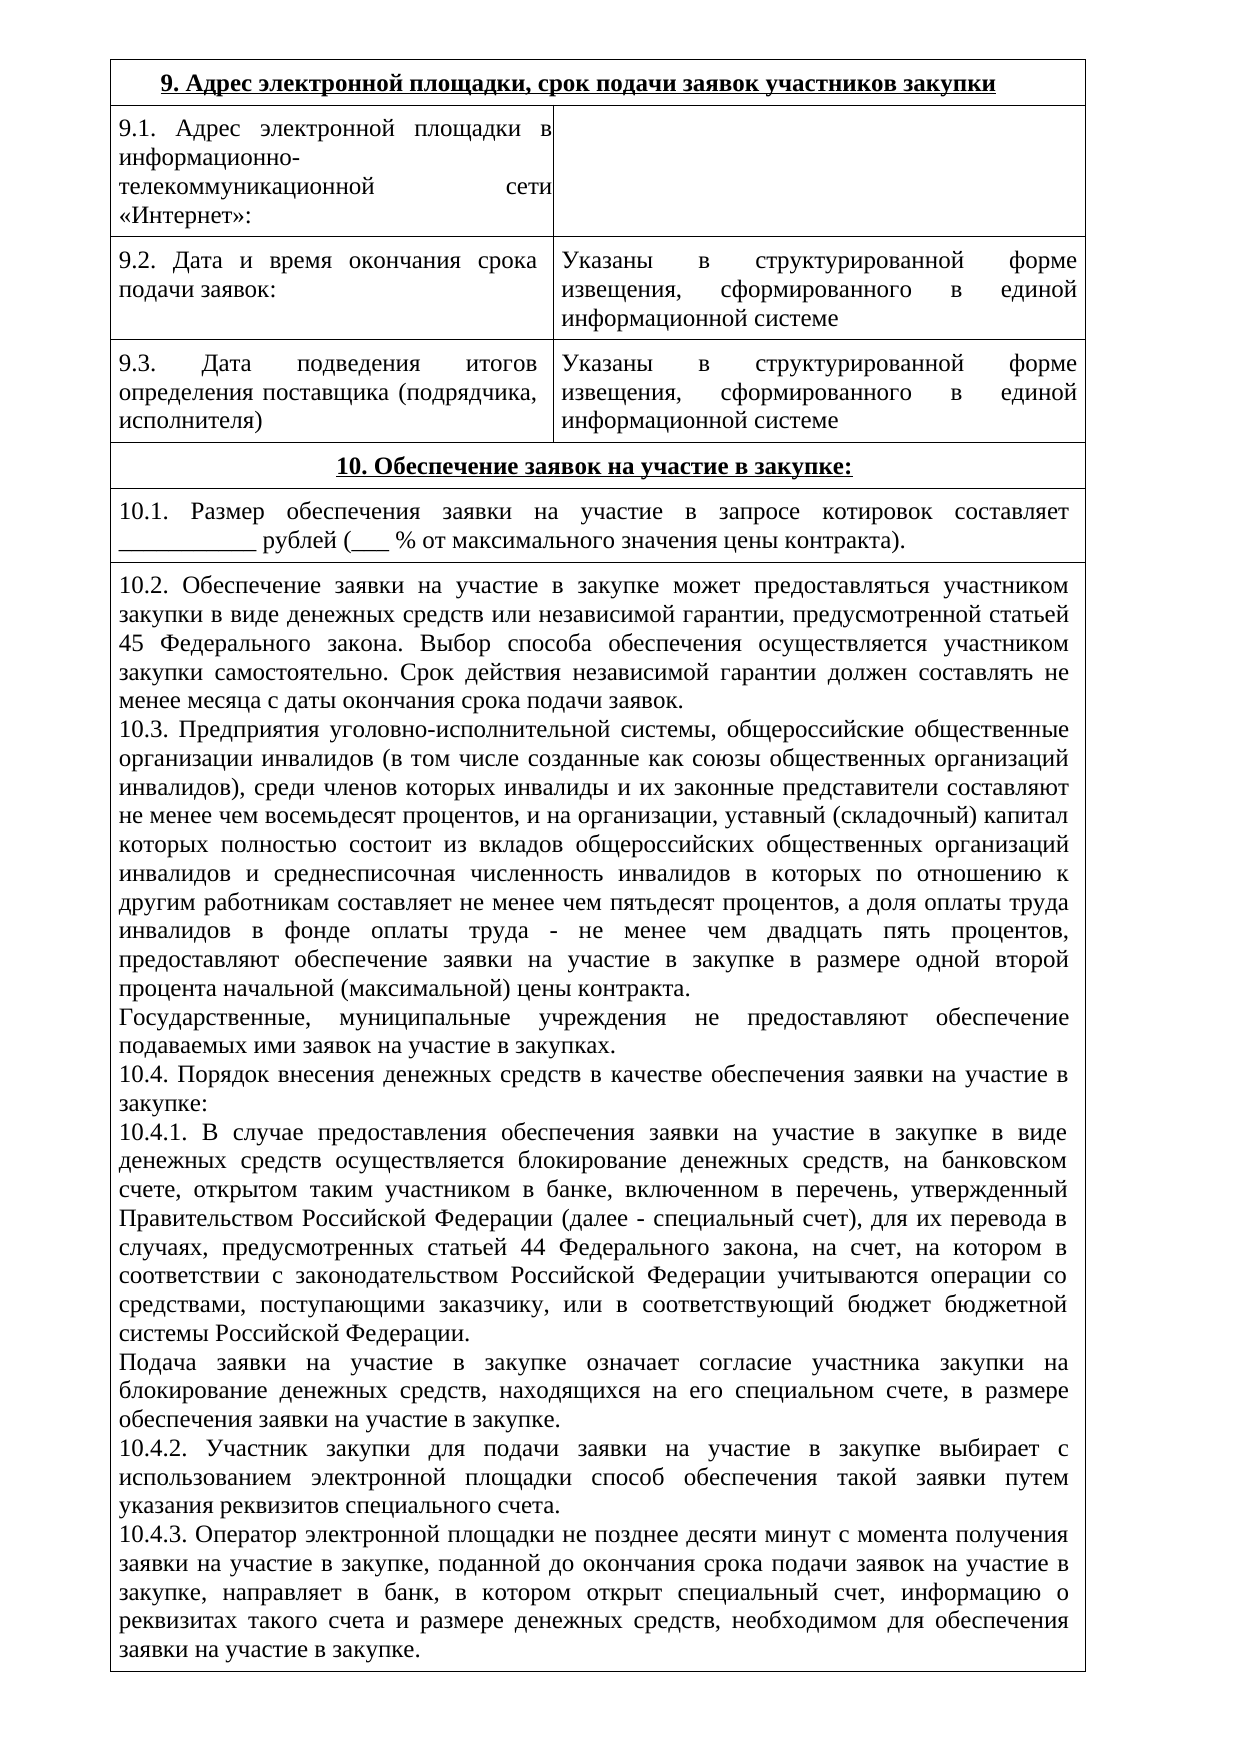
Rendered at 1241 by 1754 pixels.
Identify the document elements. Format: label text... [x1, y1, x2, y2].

table_cell 10. Обеспечение заявок на участие в закупке: [111, 443, 1085, 487]
table_cell 9.1. Адрес электронной площадки в информационно-телекоммуникационной сети «Интернет»: [111, 106, 553, 236]
table_cell 10.1. Размер обеспечения заявки на участие в запросе котировок составляет ___________ рублей (___ % от максимального значения цены контракта). [111, 489, 1085, 562]
table_cell 9. Адрес электронной площадки, срок подачи заявок участников закупки [111, 60, 1085, 104]
table_cell 9.3. Дата подведения итогов определения поставщика (подрядчика, исполнителя) [111, 340, 553, 442]
table_cell [554, 106, 1085, 236]
table_cell 9.2. Дата и время окончания срока подачи заявок: [111, 237, 553, 339]
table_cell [111, 563, 1085, 1671]
table_cell Указаны в структурированной форме извещения, сформированного в единой информационной системе [554, 237, 1085, 339]
table_cell Указаны в структурированной форме извещения, сформированного в единой информационной системе [554, 340, 1085, 442]
